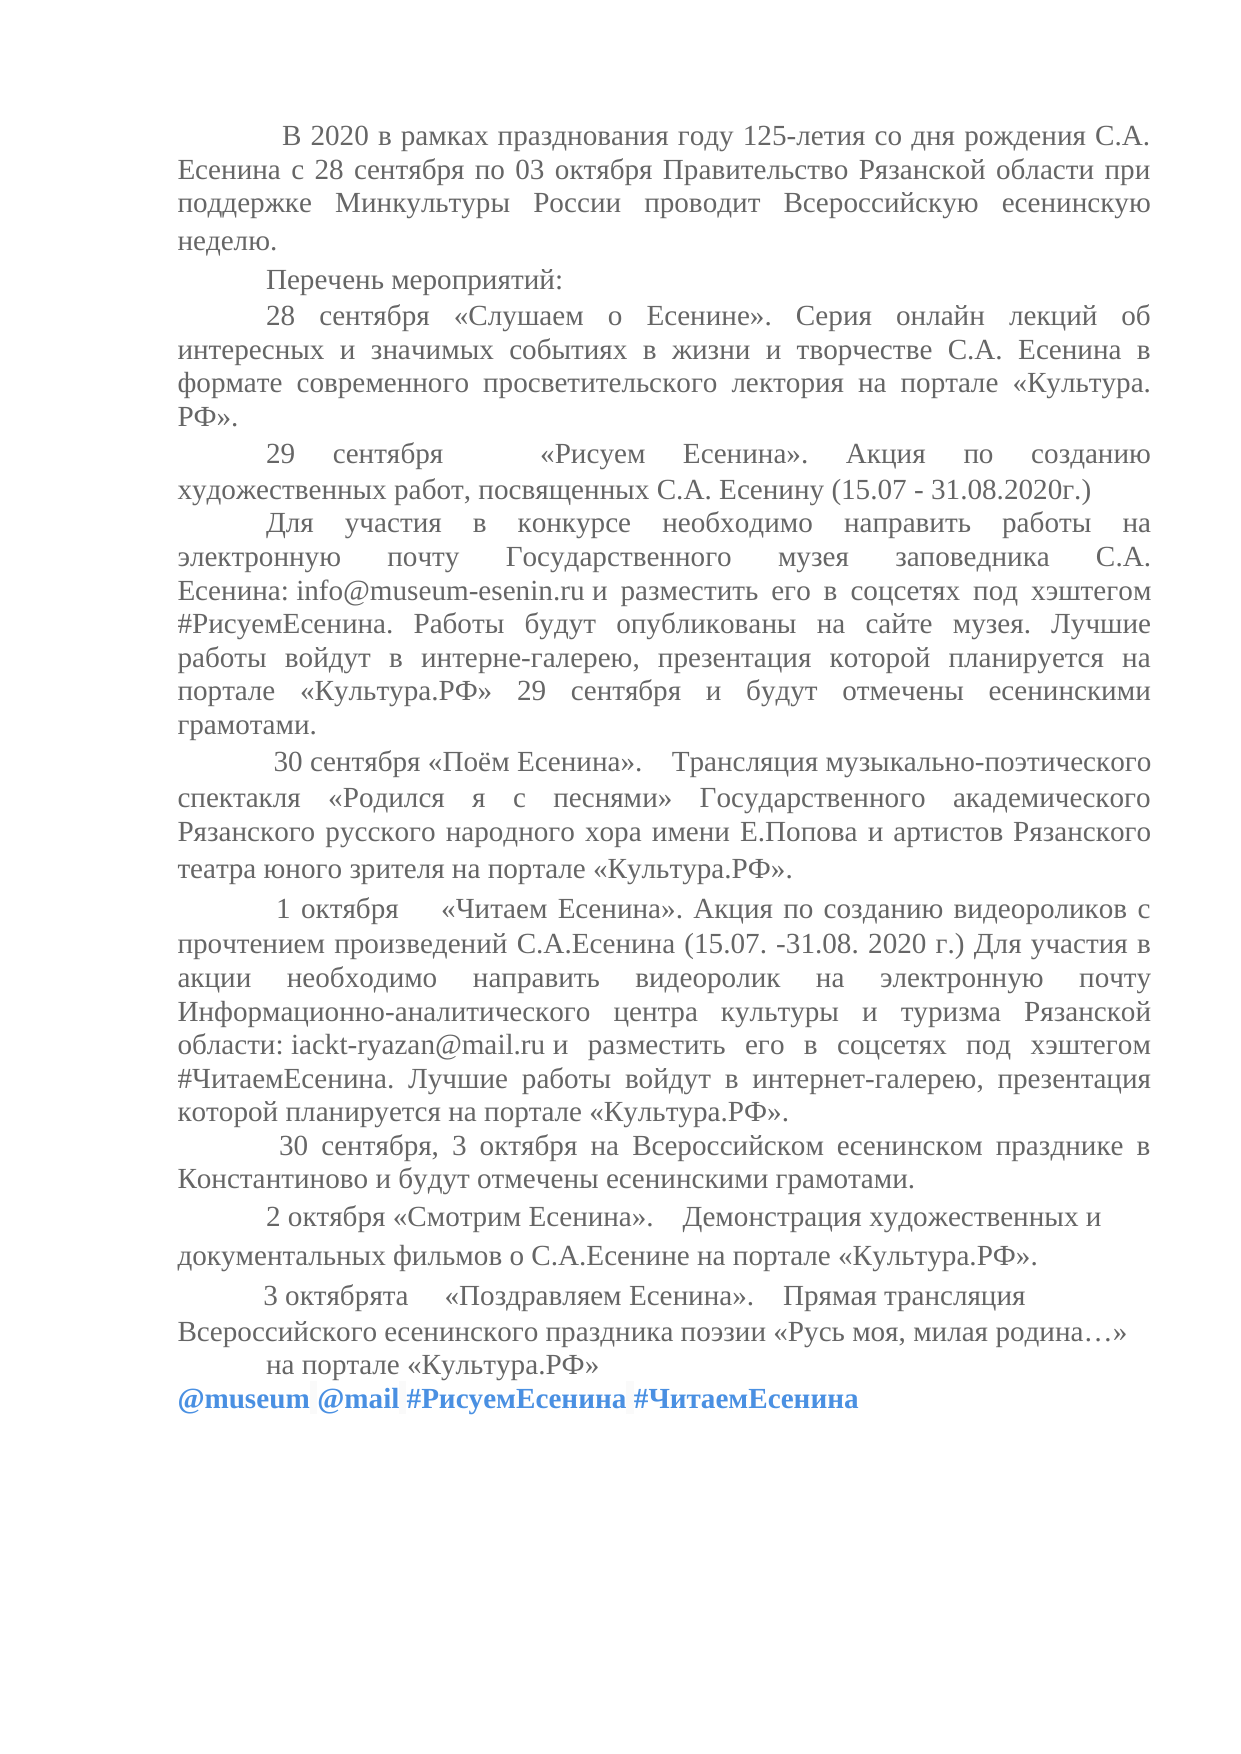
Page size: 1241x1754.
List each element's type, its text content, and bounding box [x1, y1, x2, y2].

text на портале «Культура.РФ» @museum @mail #РисуемЕсенина #ЧитаемЕсенина [177, 1347, 1152, 1414]
text 28 сентября «Слушаем о Есенине». Серия онлайн лекций об интересных и значимых событиях в жизни и творчестве С.А. Есенина в формате современного просветительского лектория на портале «Культура. РФ». [177, 298, 1152, 432]
text 30 сентября «Поём Есенина». ⠀Трансляция музыкально-поэтического спектакля «Родился я с песнями» Государственного академического Рязанского русского народного хора имени Е.Попова и артистов Рязанского театра юного зрителя на портале «Культура.РФ». ⠀ [177, 740, 1152, 887]
text Перечень мероприятий: ⠀ [177, 258, 1152, 298]
text Для участия в конкурсе необходимо направить работы на электронную почту Государственного музея заповедника С.А. Есенина: info@museum-esenin.ru и разместить его в соцсетях под хэштегом #РисуемЕсенина. Работы будут опубликованы на сайте музея. Лучшие работы войдут в интерне-галерею, презентация которой планируется на портале «Культура.РФ» 29 сентября и будут отмечены есенинскими грамотами. [177, 506, 1152, 740]
text 2 октября «Смотрим Есенина». ⠀Демонстрация художественных и документальных фильмов о С.А.Есенине на портале «Культура.РФ». ⠀ ⠀ ⠀ ⠀ ⠀ ⠀ 3 октябрята ⠀ «Поздравляем Есенина». ⠀Прямая трансляция Всероссийского есенинского праздника поэзии «Русь моя, милая родина…» [177, 1195, 1152, 1347]
text 1 октября ⠀ «Читаем Есенина». Акция по созданию видеороликов с прочтением произведений С.А.Есенина (15.07. -31.08. 2020 г.) Для участия в акции необходимо направить видеоролик на электронную почту Информационно-аналитического центра культуры и туризма Рязанской области: iackt-ryazan@mail.ru и разместить его в соцсетях под хэштегом #ЧитаемЕсенина. Лучшие работы войдут в интернет-галерею, презентация которой планируется на портале «Культура.РФ». [177, 887, 1152, 1128]
text 30 сентября, 3 октября на Всероссийском есенинском празднике в Константиново и будут отмечены есенинскими грамотами. [177, 1128, 1152, 1195]
text ⠀В 2020 в рамках празднования году 125-летия со дня рождения С.А. Есенина с 28 сентября по 03 октября Правительство Рязанской области при поддержке Минкультуры России проводит Всероссийскую есенинскую неделю. ⠀ ⠀ ⠀ ⠀ ⠀ [177, 118, 1152, 258]
text 29 сентября ⠀ «Рисуем Есенина». Акция по созданию художественных работ, посвященных С.А. Есенину (15.07 - 31.08.2020г.) [177, 432, 1152, 506]
